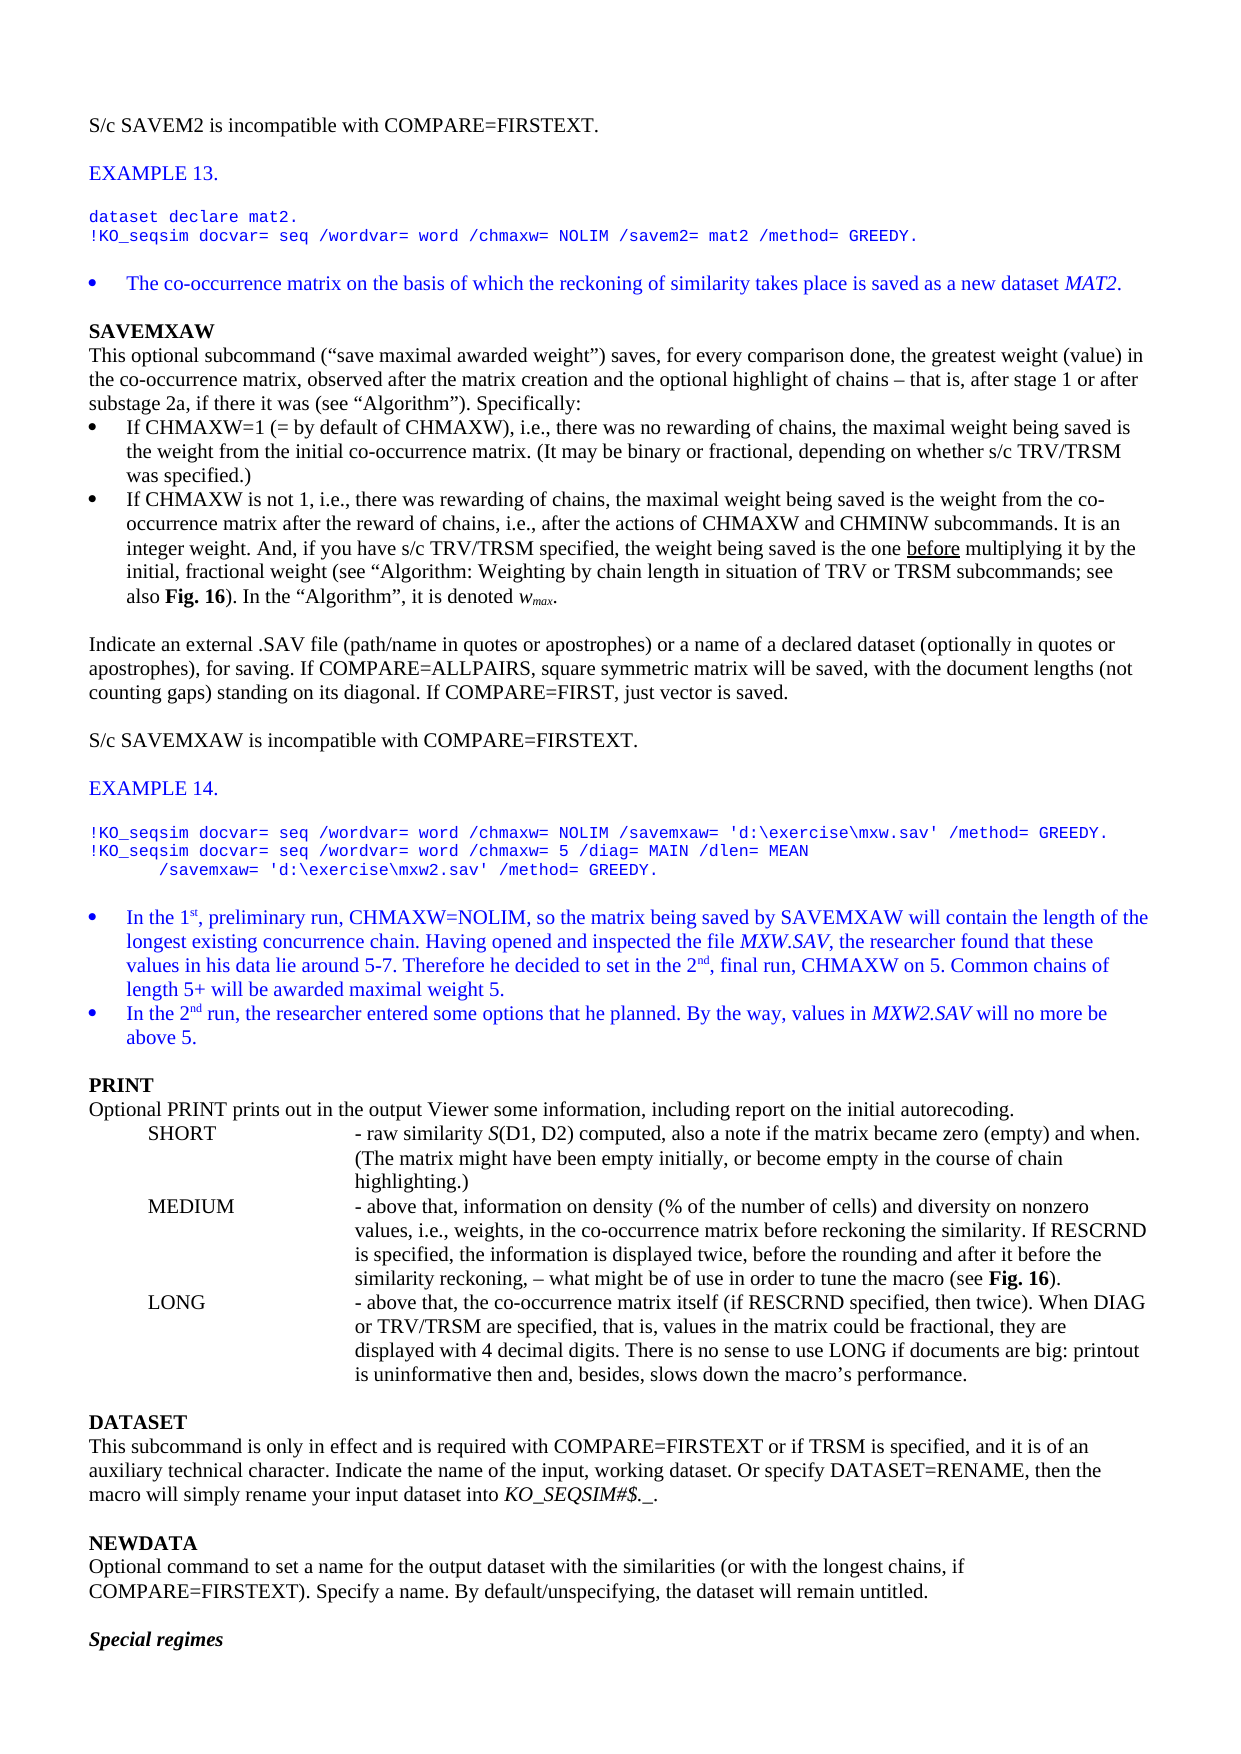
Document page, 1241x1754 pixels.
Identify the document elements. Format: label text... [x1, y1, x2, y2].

list In the 2nd run, the researcher entered some options that he planned. By the way, values in MXW2.SAV will no more be above 5. [89, 1001, 1152, 1049]
text MEDIUM - above that, information on density (% of the number of cells) and diversity on nonzero values, i.e., weights, in the co-occurrence matrix before reckoning the similarity. If RESCRND is specified, the information is displayed twice, before the rounding and after it before the similarity reckoning, – what might be of use in order to tune the macro (see Fig. 16). [148, 1193, 1152, 1290]
text EXAMPLE 14. [89, 776, 1152, 800]
text !KO_seqsim docvar= seq /wordvar= word /chmaxw= 5 /diag= MAIN /dlen= MEAN [89, 843, 1152, 862]
text NEWDATA [89, 1530, 1152, 1554]
text Optional PRINT prints out in the output Viewer some information, including report on the initial autorecoding. [89, 1097, 1152, 1121]
list In the 1st, preliminary run, CHMAXW=NOLIM, so the matrix being saved by SAVEMXAW will contain the length of the longest existing concurrence chain. Having opened and inspected the file MXW.SAV, the researcher found that these values in his data lie around 5-7. Therefore he decided to set in the 2nd, final run, CHMAXW on 5. Common chains of length 5+ will be awarded maximal weight 5. [89, 905, 1152, 1001]
text Optional command to set a name for the output dataset with the similarities (or with the longest chains, if COMPARE=FIRSTEXT). Specify a name. By default/unspecifying, the dataset will remain untitled. [89, 1554, 1152, 1603]
text S/c SAVEM2 is incompatible with COMPARE=FIRSTEXT. [89, 113, 1152, 137]
text This optional subcommand (“save maximal awarded weight”) saves, for every comparison done, the greatest weight (value) in the co-occurrence matrix, observed after the matrix creation and the optional highlight of chains – that is, after stage 1 or after substage 2a, if there it was (see “Algorithm”). Specifically: [89, 343, 1152, 415]
list If CHMAXW=1 (= by default of CHMAXW), i.e., there was no rewarding of chains, the maximal weight being saved is the weight from the initial co-occurrence matrix. (It may be binary or fractional, depending on whether s/c TRV/TRSM was specified.) [89, 415, 1152, 487]
text LONG - above that, the co-occurrence matrix itself (if RESCRND specified, then twice). When DIAG or TRV/TRSM are specified, that is, values in the matrix could be fractional, they are displayed with 4 decimal digits. There is no sense to use LONG if documents are big: printout is uninformative then and, besides, slows down the macro’s performance. [148, 1290, 1152, 1386]
text /savemxaw= 'd:\exercise\mxw2.sav' /method= GREEDY. [89, 862, 1152, 881]
text SHORT - raw similarity S(D1, D2) computed, also a note if the matrix became zero (empty) and when. (The matrix might have been empty initially, or become empty in the course of chain highlighting.) [148, 1121, 1152, 1193]
text S/c SAVEMXAW is incompatible with COMPARE=FIRSTEXT. [89, 728, 1152, 752]
text EXAMPLE 13. [89, 161, 1152, 185]
text Special regimes [89, 1627, 1152, 1651]
text dataset declare mat2. [89, 209, 1152, 228]
text !KO_seqsim docvar= seq /wordvar= word /chmaxw= NOLIM /savem2= mat2 /method= GREEDY. [89, 228, 1152, 247]
text PRINT [89, 1073, 1152, 1097]
text SAVEMXAW [89, 319, 1152, 343]
text This subcommand is only in effect and is required with COMPARE=FIRSTEXT or if TRSM is specified, and it is of an auxiliary technical character. Indicate the name of the input, working dataset. Or specify DATASET=RENAME, then the macro will simply rename your input dataset into KO_SEQSIM#$._. [89, 1434, 1152, 1506]
text Indicate an external .SAV file (path/name in quotes or apostrophes) or a name of a declared dataset (optionally in quotes or apostrophes), for saving. If COMPARE=ALLPAIRS, square symmetric matrix will be saved, with the document lengths (not counting gaps) standing on its diagonal. If COMPARE=FIRST, just vector is saved. [89, 632, 1152, 704]
list The co-occurrence matrix on the basis of which the reckoning of similarity takes place is saved as a new dataset MAT2. [89, 271, 1152, 295]
list If CHMAXW is not 1, i.e., there was rewarding of chains, the maximal weight being saved is the weight from the co-occurrence matrix after the reward of chains, i.e., after the actions of CHMAXW and CHMINW subcommands. It is an integer weight. And, if you have s/c TRV/TRSM specified, the weight being saved is the one before multiplying it by the initial, fractional weight (see “Algorithm: Weighting by chain length in situation of TRV or TRSM subcommands; see also Fig. 16). In the “Algorithm”, it is denoted wmax. [89, 487, 1152, 608]
text !KO_seqsim docvar= seq /wordvar= word /chmaxw= NOLIM /savemxaw= 'd:\exercise\mxw.sav' /method= GREEDY. [89, 824, 1152, 843]
text DATASET [89, 1410, 1152, 1434]
